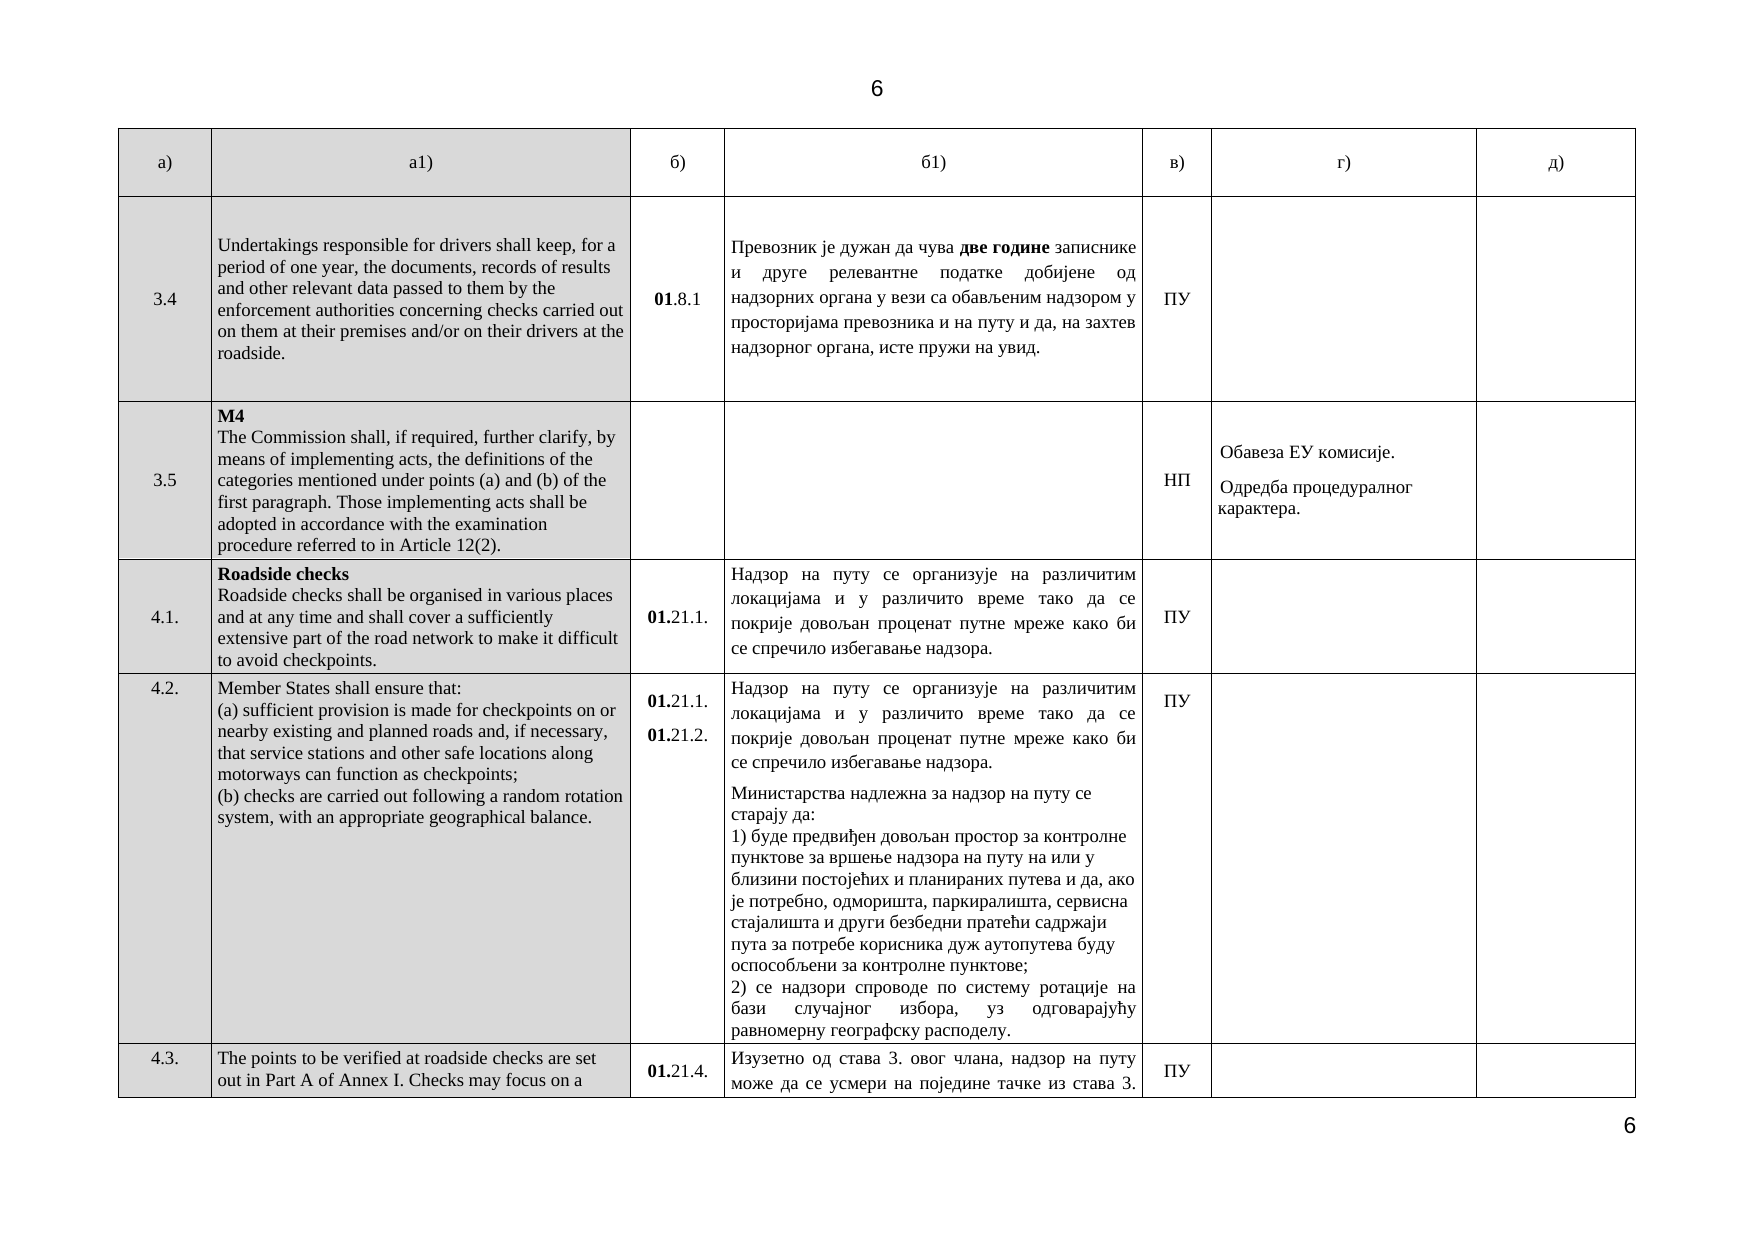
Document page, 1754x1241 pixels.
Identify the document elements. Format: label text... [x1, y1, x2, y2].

table_header а) [119, 129, 211, 196]
table_cell [1212, 560, 1476, 673]
table_cell 4.1. [119, 560, 211, 673]
table_cell 01.21.1. 01.21.2. [631, 674, 724, 1043]
table_cell 01.8.1 [631, 197, 724, 401]
table_cell 4.2. [119, 674, 211, 1043]
table_cell 4.3. [119, 1044, 211, 1097]
table_cell [631, 402, 724, 558]
table_cell ПУ [1143, 1044, 1211, 1097]
table_cell [725, 402, 1142, 558]
table_cell Undertakings responsible for drivers shall keep, for a period of one year, the documents, records of results and other relevant data passed to them by the enforcement authorities concerning checks carried out on them at their premises and/or on their drivers at the roadside. [212, 197, 630, 401]
table_header б) [631, 129, 724, 196]
table_cell Обавеза ЕУ комисије. Одредба процедуралног карактера. [1212, 402, 1476, 558]
table_cell Превозник је дужан да чува две године записнике и друге релевантне податке добијене од надзорних органа у вези са обављеним надзором у просторијама превозника и на путу и да, на захтев надзорног органа, исте пружи на увид. [725, 197, 1142, 401]
table_cell 01.21.4. [631, 1044, 724, 1097]
table_cell ПУ [1143, 197, 1211, 401]
table_header в) [1143, 129, 1211, 196]
table_header г) [1212, 129, 1476, 196]
table_cell 01.21.1. [631, 560, 724, 673]
table_cell М4 The Commission shall, if required, further clarify, by means of implementing acts, the definitions of the categories mentioned under points (a) and (b) of the first paragraph. Those implementing acts shall be adopted in accordance with the examination procedure referred to in Article 12(2). [212, 402, 630, 558]
table_cell [1477, 197, 1635, 401]
table_cell НП [1143, 402, 1211, 558]
table_cell Надзор на путу се организује на различитим локацијама и у различито време тако да се покрије довољан проценат путне мреже како би се спречило избегавање надзора. Министарства надлежна за надзор на путу се старају да: 1) буде предвиђен довољан простор за контролне пунктове за вршење надзора на путу на или у близини постојећих и планираних путева и да, ако је потребно, одморишта, паркиралишта, сервисна стајалишта и други безбедни пратећи садржаји пута за потребе корисника дуж аутопутева буду оспособљени за контролне пунктове; 2) се надзори спроводе по систему ротације на бази случајног избора, уз одговарајућу равномерну географску расподелу. [725, 674, 1142, 1043]
table_cell [1477, 402, 1635, 558]
table_cell [1477, 560, 1635, 673]
table_cell [1477, 674, 1635, 1043]
table_cell 3.5 [119, 402, 211, 558]
table_cell Member States shall ensure that: (a) sufficient provision is made for checkpoints on or nearby existing and planned roads and, if necessary, that service stations and other safe locations along motorways can function as checkpoints; (b) checks are carried out following a random rotation system, with an appropriate geographical balance. [212, 674, 630, 1043]
table_cell [1477, 1044, 1635, 1097]
table_header б1) [725, 129, 1142, 196]
table_cell [1212, 674, 1476, 1043]
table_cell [212, 1044, 630, 1097]
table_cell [725, 1044, 1142, 1097]
table_cell Roadside checks Roadside checks shall be organised in various places and at any time and shall cover a sufficiently extensive part of the road network to make it difficult to avoid checkpoints. [212, 560, 630, 673]
table_cell [1212, 197, 1476, 401]
table_cell ПУ [1143, 674, 1211, 1043]
table_header а1) [212, 129, 630, 196]
table_header д) [1477, 129, 1635, 196]
table_cell [1212, 1044, 1476, 1097]
table_cell 3.4 [119, 197, 211, 401]
table_cell ПУ [1143, 560, 1211, 673]
table_cell Надзор на путу се организује на различитим локацијама и у различито време тако да се покрије довољан проценат путне мреже како би се спречило избегавање надзора. [725, 560, 1142, 673]
